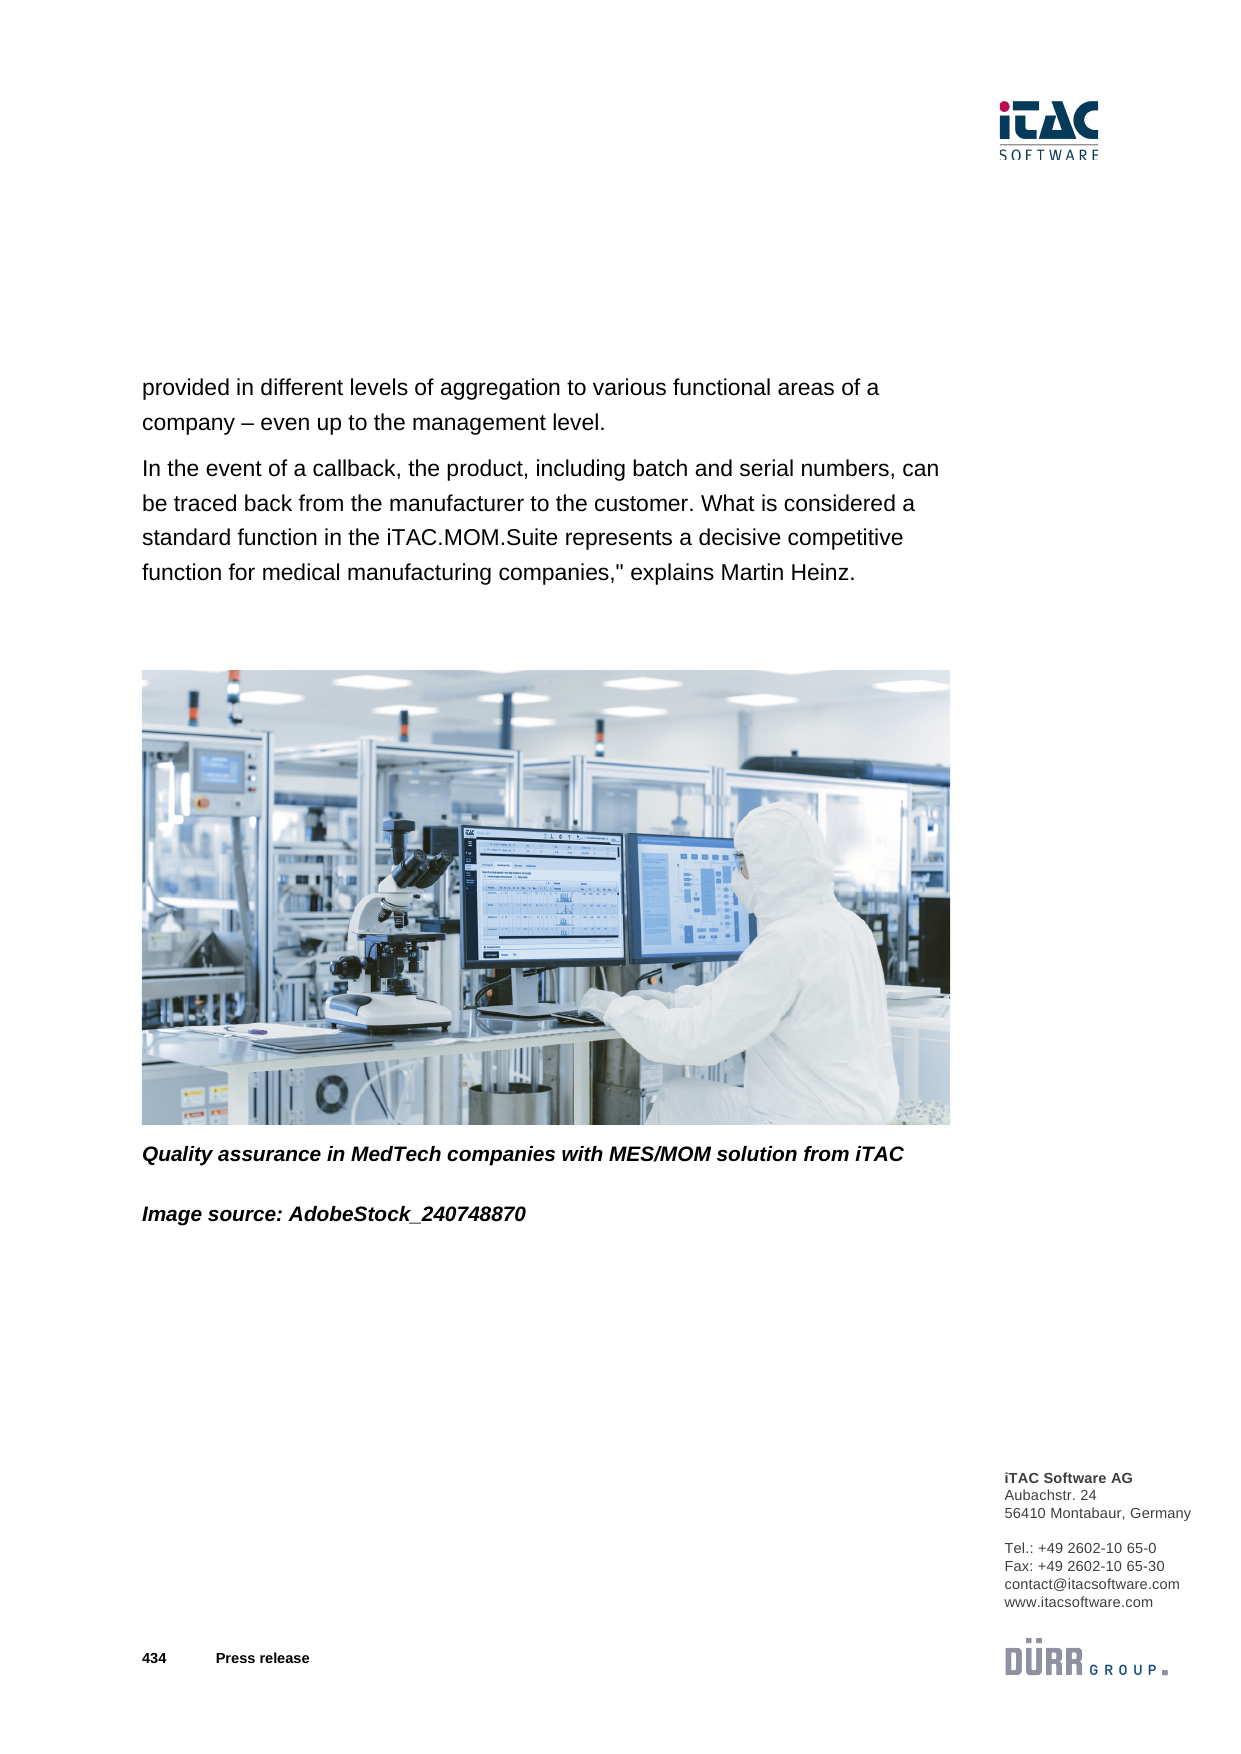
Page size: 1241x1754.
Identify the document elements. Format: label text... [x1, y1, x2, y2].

text Quality assurance in MedTech companies with MES/MOM solution from iTAC [142, 1125, 951, 1166]
text In the event of a callback, the product, including batch and serial numbers, can be traced back from the manufacturer to the customer. What is considered a standard function in the iTAC.MOM.Suite represents a decisive competitive function for medical manufacturing companies," explains Martin Heinz. [142, 447, 951, 585]
text Image source: AdobeStock_240748870 [142, 1202, 951, 1226]
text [142, 366, 951, 435]
picture [141, 670, 951, 1125]
